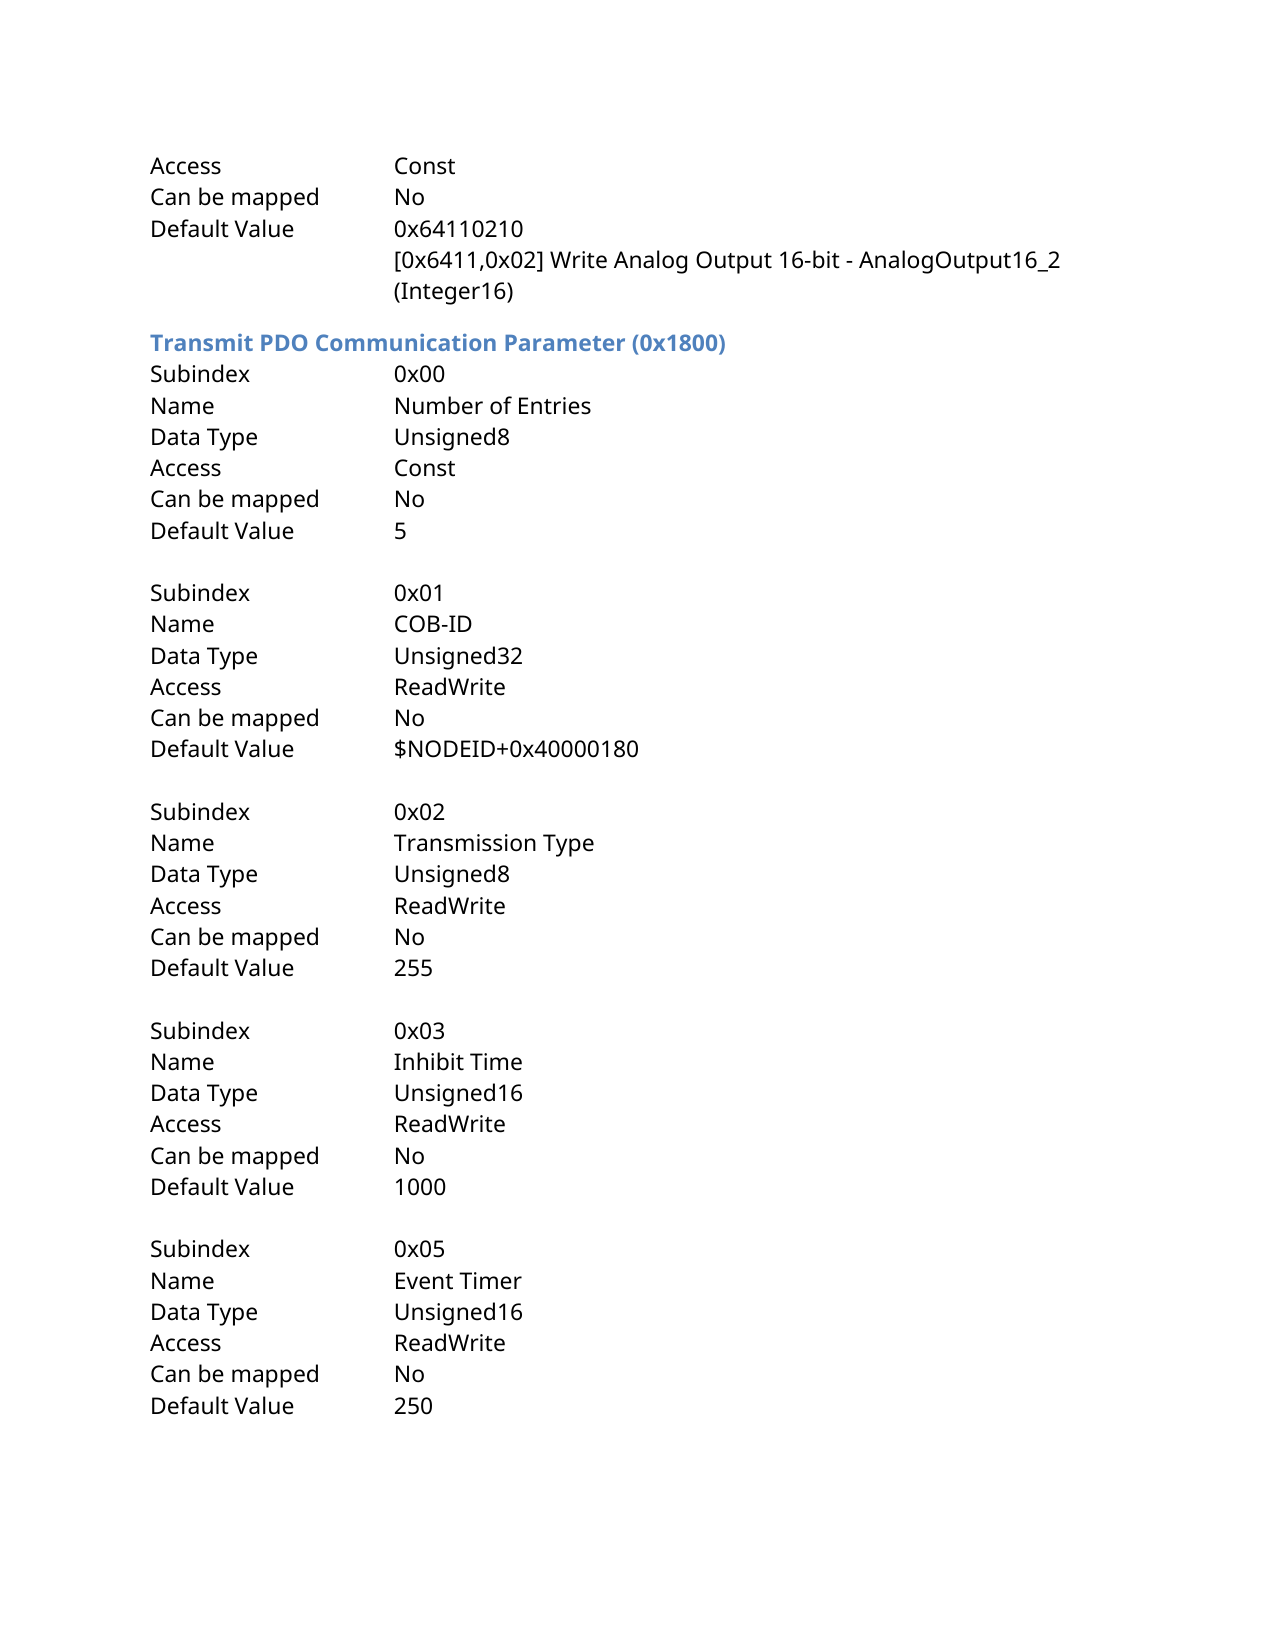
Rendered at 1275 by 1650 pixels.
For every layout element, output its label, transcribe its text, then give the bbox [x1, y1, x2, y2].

table_cell Unsigned16 [383, 1296, 1114, 1327]
table_cell Can be mapped [139, 1140, 382, 1171]
table_cell No [383, 483, 1114, 514]
table_cell Default Value [139, 733, 382, 764]
table_cell Data Type [139, 421, 382, 452]
table_cell Data Type [139, 1077, 382, 1108]
table_cell Name [139, 390, 382, 421]
table_cell Access [139, 671, 382, 702]
table_cell Const [383, 452, 1114, 483]
table_cell Can be mapped [139, 921, 382, 952]
table_cell Data Type [139, 858, 382, 889]
table_header 0x03 [383, 1015, 1114, 1046]
table_cell No [383, 921, 1114, 952]
table_cell Transmission Type [383, 827, 1114, 858]
table_cell Unsigned16 [383, 1077, 1114, 1108]
subtitle Transmit PDO Communication Parameter (0x1800) [150, 327, 1125, 358]
table_cell Access [139, 452, 382, 483]
table_header Subindex [139, 1015, 382, 1046]
table_header Subindex [139, 358, 382, 389]
table_cell 250 [383, 1390, 1114, 1421]
table_header Subindex [139, 1233, 382, 1264]
table_cell Can be mapped [139, 181, 382, 212]
table_cell Name [139, 1046, 382, 1077]
table_cell Data Type [139, 1296, 382, 1327]
table_header 0x02 [383, 796, 1114, 827]
table_cell 255 [383, 952, 1114, 983]
table_cell Unsigned32 [383, 640, 1114, 671]
table_header Subindex [139, 796, 382, 827]
table_cell No [383, 181, 1114, 212]
table_cell Inhibit Time [383, 1046, 1114, 1077]
table_cell 5 [383, 515, 1114, 546]
table_cell ReadWrite [383, 671, 1114, 702]
table_cell Default Value [139, 515, 382, 546]
table_cell Can be mapped [139, 702, 382, 733]
table_cell Name [139, 827, 382, 858]
table_cell Access [139, 890, 382, 921]
table_cell Name [139, 608, 382, 639]
table_cell Event Timer [383, 1265, 1114, 1296]
table_header 0x01 [383, 577, 1114, 608]
table_cell No [383, 1140, 1114, 1171]
table_cell ReadWrite [383, 1108, 1114, 1139]
table_cell Unsigned8 [383, 858, 1114, 889]
table_cell Default Value [139, 1390, 382, 1421]
table_cell Default Value [139, 1171, 382, 1202]
table_cell Name [139, 1265, 382, 1296]
table_cell Default Value [139, 952, 382, 983]
table_cell $NODEID+0x40000180 [383, 733, 1114, 764]
table_cell Data Type [139, 640, 382, 671]
table_cell COB-ID [383, 608, 1114, 639]
table_cell Access [139, 150, 382, 181]
table_cell Unsigned8 [383, 421, 1114, 452]
table_cell Const [383, 150, 1114, 181]
table_cell Can be mapped [139, 483, 382, 514]
table_cell Access [139, 1327, 382, 1358]
table_cell Access [139, 1108, 382, 1139]
table_cell 1000 [383, 1171, 1114, 1202]
table_cell Can be mapped [139, 1358, 382, 1389]
table_header 0x00 [383, 358, 1114, 389]
table_header Subindex [139, 577, 382, 608]
table_cell Default Value [139, 213, 382, 306]
table_cell ReadWrite [383, 890, 1114, 921]
table_cell 0x64110210 [0x6411,0x02] Write Analog Output 16-bit - AnalogOutput16_2 (Integer16) [383, 213, 1114, 306]
table_header 0x05 [383, 1233, 1114, 1264]
table_cell No [383, 1358, 1114, 1389]
table_cell Number of Entries [383, 390, 1114, 421]
table_cell ReadWrite [383, 1327, 1114, 1358]
table_cell No [383, 702, 1114, 733]
